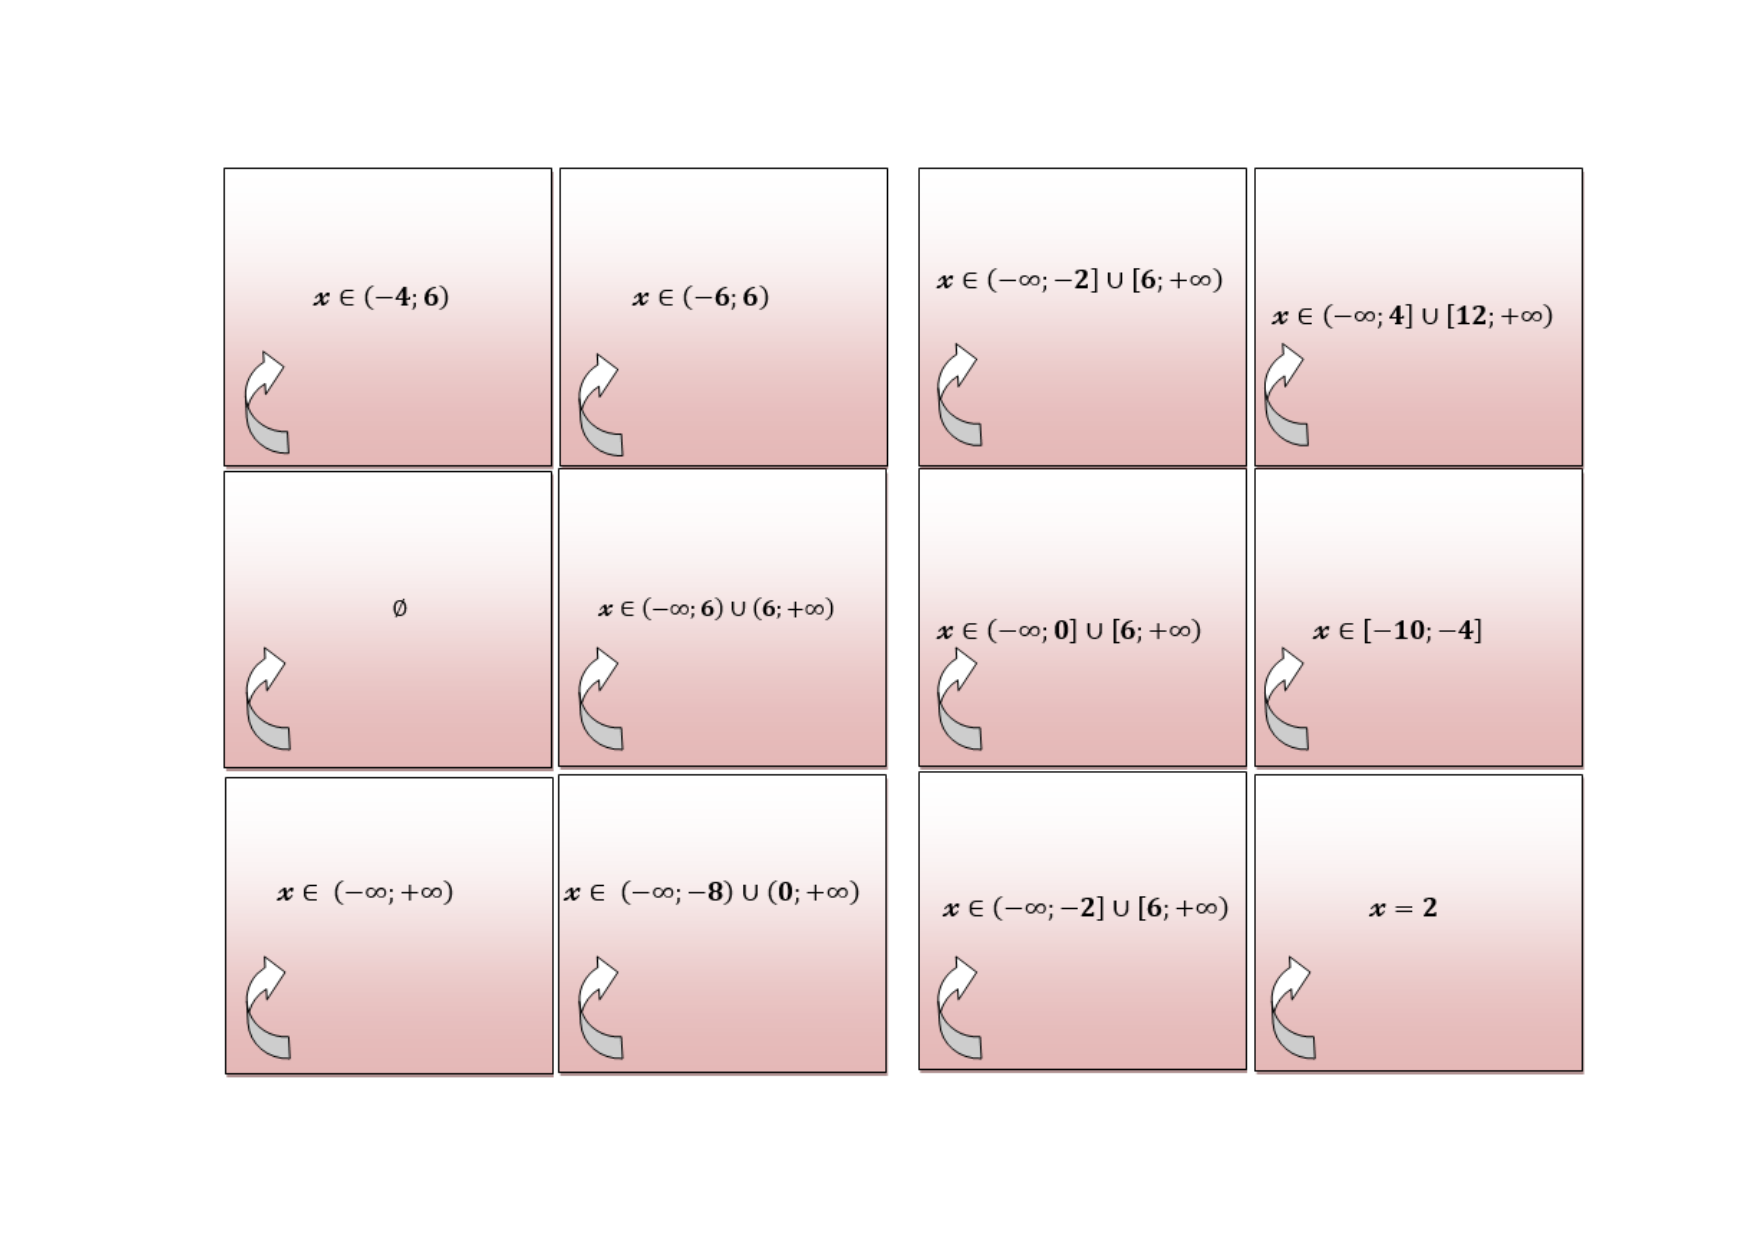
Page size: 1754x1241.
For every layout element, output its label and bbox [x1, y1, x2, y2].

picture [214, 130, 1612, 1102]
